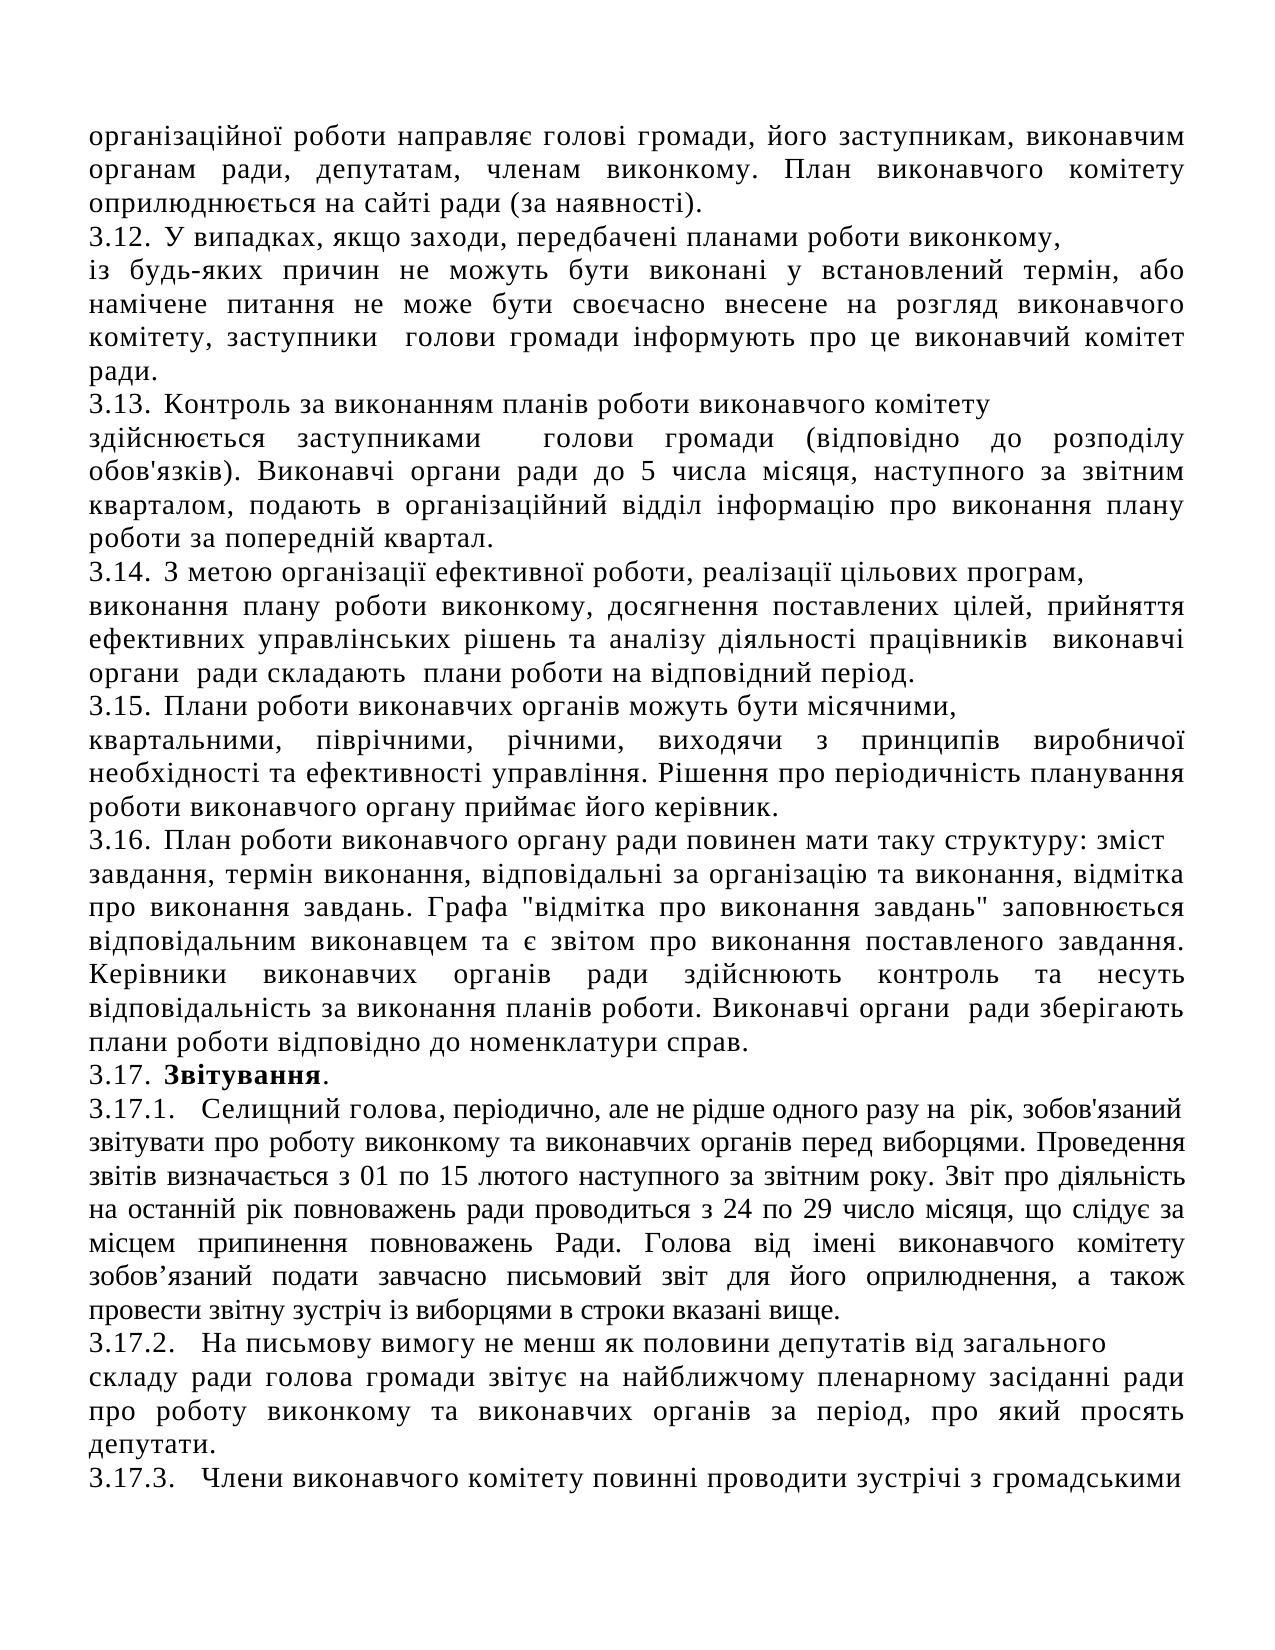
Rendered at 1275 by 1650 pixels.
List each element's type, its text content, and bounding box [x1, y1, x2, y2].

list Плани роботи виконавчих органів можуть бути місячними, [89, 688, 1186, 722]
text завдання, термін виконання, відповідальні за організацію та виконання, відмітка про виконання завдань. Графа "відмітка про виконання завдань" заповнюється відповідальним виконавцем та є звітом про виконання поставленого завдання. Керівники виконавчих органів ради здійснюють контроль та несуть відповідальність за виконання планів роботи. Виконавчі органи ради зберігають плани роботи відповідно до номенклатури справ. [89, 856, 1186, 1057]
list На письмову вимогу не менш як половини депутатів від загального [89, 1326, 1186, 1359]
list План роботи виконавчого органу ради повинен мати таку структуру: зміст [89, 822, 1186, 856]
text організаційної роботи направляє голові громади, його заступникам, виконавчим органам ради, депутатам, членам виконкому. План виконавчого комітету оприлюднюється на сайті ради (за наявності). [89, 118, 1186, 219]
list Члени виконавчого комітету повинні проводити зустрічі з громадськими [89, 1460, 1186, 1493]
text здійснюється заступниками голови громади (відповідно до розподілу обов'язків). Виконавчі органи ради до 5 числа місяця, наступного за звітним кварталом, подають в організаційний відділ інформацію про виконання плану роботи за попередній квартал. [89, 420, 1186, 554]
text складу ради голова громади звітує на найближчому пленарному засіданні ради про роботу виконкому та виконавчих органів за період, про який просять депутати. [89, 1359, 1186, 1460]
text звітувати про роботу виконкому та виконавчих органів перед виборцями. Проведення звітів визначається з 01 по 15 лютого наступного за звітним року. Звіт про діяльність на останній рік повноважень ради проводиться з 24 по 29 число місяця, що слідує за місцем припинення повноважень Ради. Голова від імені виконавчого комітету зобов’язаний подати завчасно письмовий звіт для його оприлюднення, а також провести звітну зустріч із виборцями в строки вказані вище. [89, 1124, 1186, 1326]
list Селищний голова, періодично, але не рідше одного разу на рік, зобов'язаний [89, 1091, 1186, 1124]
text із будь-яких причин не можуть бути виконані у встановлений термін, або намічене питання не може бути своєчасно внесене на розгляд виконавчого комітету, заступники голови громади інформують про це виконавчий комітет ради. [89, 252, 1186, 386]
text виконання плану роботи виконкому, досягнення поставлених цілей, прийняття ефективних управлінських рішень та аналізу діяльності працівників виконавчі органи ради складають плани роботи на відповідний період. [89, 588, 1186, 688]
text квартальними, піврічними, річними, виходячи з принципів виробничої необхідності та ефективності управління. Рішення про періодичність планування роботи виконавчого органу приймає його керівник. [89, 722, 1186, 822]
list Контроль за виконанням планів роботи виконавчого комітету [89, 386, 1186, 420]
list У випадках, якщо заходи, передбачені планами роботи виконкому, [89, 219, 1186, 252]
list З метою організації ефективної роботи, реалізації цільових програм, [89, 554, 1186, 588]
list Звітування. [89, 1057, 1186, 1091]
